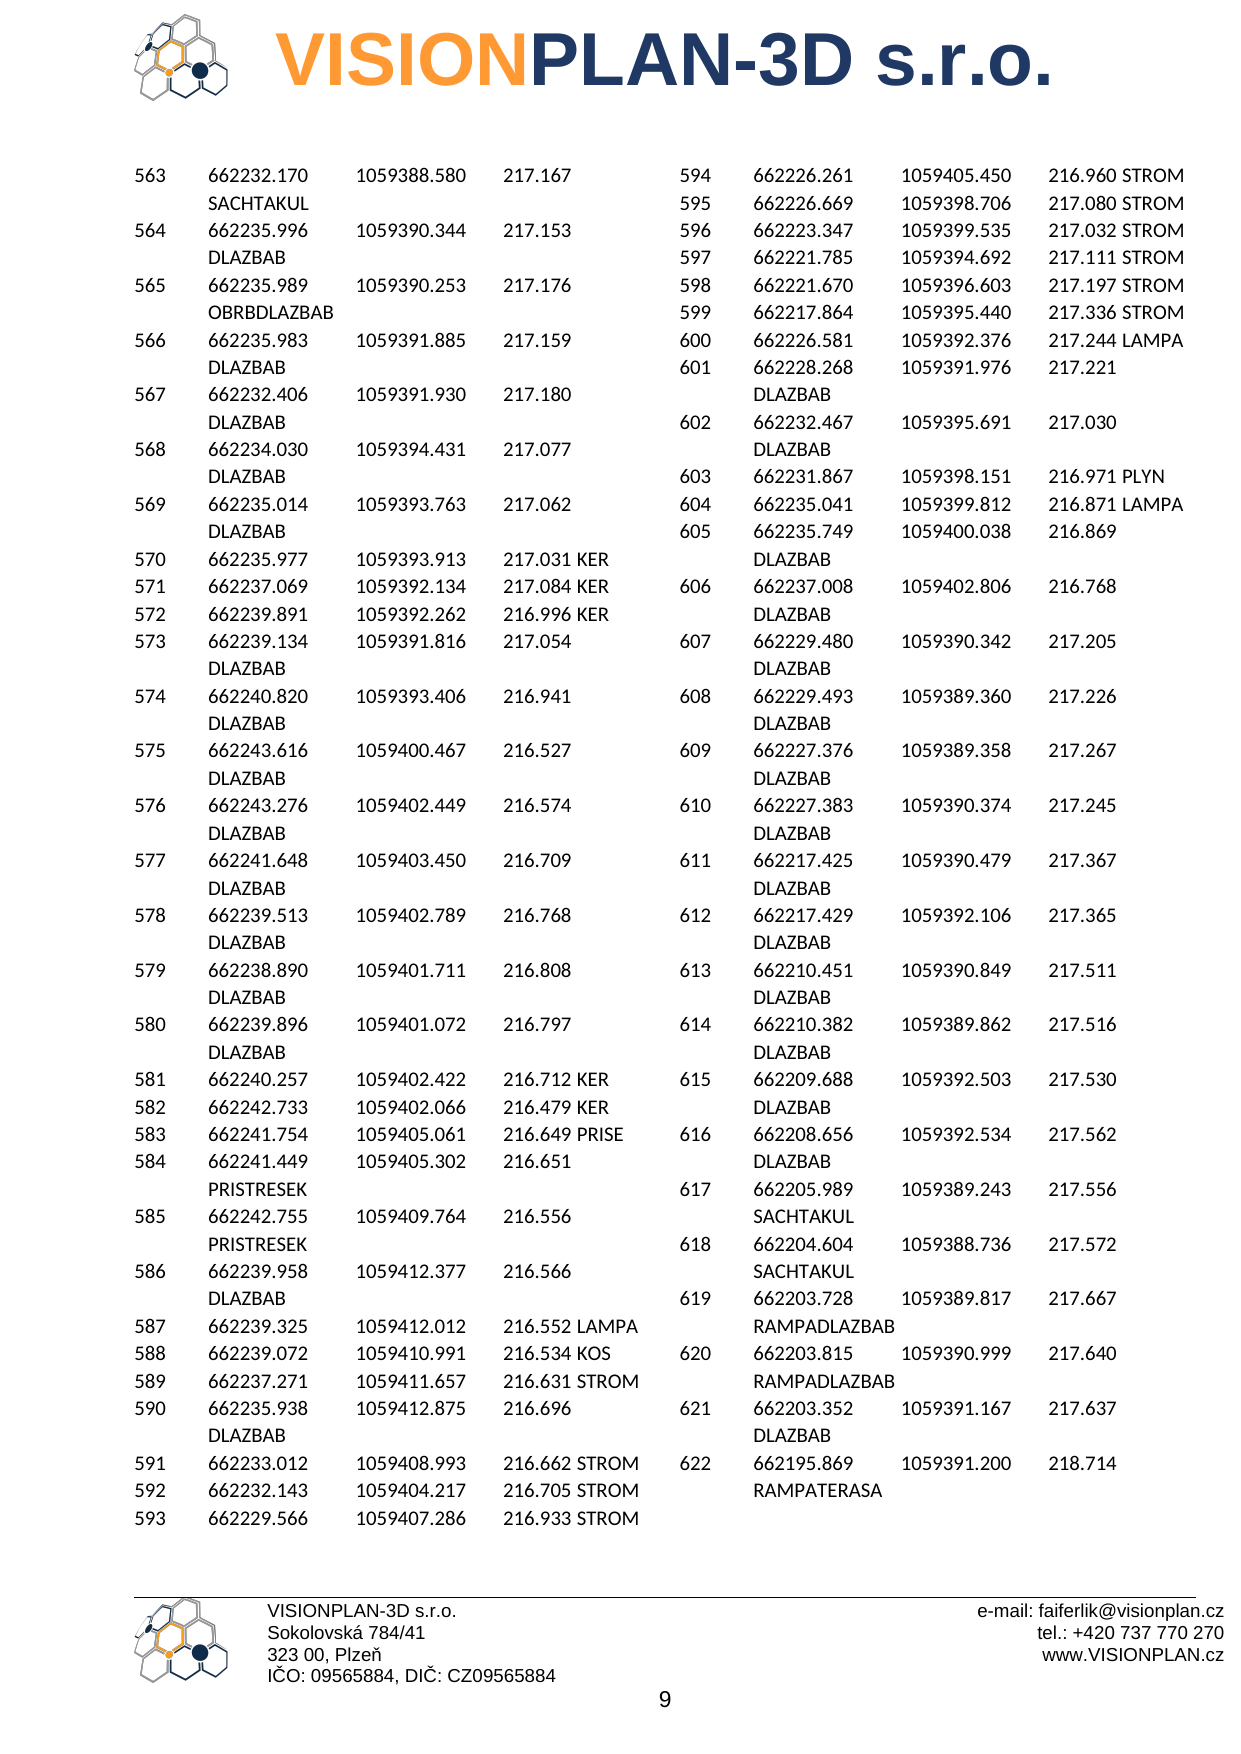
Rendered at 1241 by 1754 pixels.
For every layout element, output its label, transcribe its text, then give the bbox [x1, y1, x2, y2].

text 599 662217.864 1059395.440 217.336 STROM [679, 299, 1196, 325]
text 608 662229.493 1059389.360 217.226 DLAZBAB [679, 683, 1196, 736]
text 591 662233.012 1059408.993 216.662 STROM [134, 1450, 651, 1475]
text 573 662239.134 1059391.816 217.054 DLAZBAB [134, 628, 651, 681]
text 605 662235.749 1059400.038 216.869 DLAZBAB [679, 518, 1196, 571]
text 586 662239.958 1059412.377 216.566 DLAZBAB [134, 1258, 651, 1311]
text 564 662235.996 1059390.344 217.153 DLAZBAB [134, 217, 651, 270]
text 611 662217.425 1059390.479 217.367 DLAZBAB [679, 847, 1196, 900]
text 588 662239.072 1059410.991 216.534 KOS [134, 1340, 651, 1366]
text 569 662235.014 1059393.763 217.062 DLAZBAB [134, 491, 651, 544]
text 618 662204.604 1059388.736 217.572 SACHTAKUL [679, 1231, 1196, 1284]
text 603 662231.867 1059398.151 216.971 PLYN [679, 464, 1196, 489]
text 613 662210.451 1059390.849 217.511 DLAZBAB [679, 957, 1196, 1010]
text 578 662239.513 1059402.789 216.768 DLAZBAB [134, 902, 651, 955]
text 597 662221.785 1059394.692 217.111 STROM [679, 244, 1196, 270]
text 568 662234.030 1059394.431 217.077 DLAZBAB [134, 436, 651, 489]
text 572 662239.891 1059392.262 216.996 KER [134, 601, 651, 626]
text 570 662235.977 1059393.913 217.031 KER [134, 546, 651, 571]
text 592 662232.143 1059404.217 216.705 STROM [134, 1477, 651, 1503]
text 606 662237.008 1059402.806 216.768 DLAZBAB [679, 573, 1196, 626]
text 610 662227.383 1059390.374 217.245 DLAZBAB [679, 792, 1196, 845]
text 600 662226.581 1059392.376 217.244 LAMPA [679, 327, 1196, 352]
text 596 662223.347 1059399.535 217.032 STROM [679, 217, 1196, 243]
text 616 662208.656 1059392.534 217.562 DLAZBAB [679, 1121, 1196, 1174]
text 587 662239.325 1059412.012 216.552 LAMPA [134, 1313, 651, 1338]
text 609 662227.376 1059389.358 217.267 DLAZBAB [679, 738, 1196, 791]
text 612 662217.429 1059392.106 217.365 DLAZBAB [679, 902, 1196, 955]
text 589 662237.271 1059411.657 216.631 STROM [134, 1368, 651, 1393]
text 615 662209.688 1059392.503 217.530 DLAZBAB [679, 1066, 1196, 1119]
text 577 662241.648 1059403.450 216.709 DLAZBAB [134, 847, 651, 900]
text 617 662205.989 1059389.243 217.556 SACHTAKUL [679, 1176, 1196, 1229]
text 604 662235.041 1059399.812 216.871 LAMPA [679, 491, 1196, 517]
text 565 662235.989 1059390.253 217.176 OBRBDLAZBAB [134, 272, 651, 325]
text 602 662232.467 1059395.691 217.030 DLAZBAB [679, 409, 1196, 462]
text 614 662210.382 1059389.862 217.516 DLAZBAB [679, 1012, 1196, 1064]
text 622 662195.869 1059391.200 218.714 RAMPATERASA [679, 1450, 1196, 1503]
text 566 662235.983 1059391.885 217.159 DLAZBAB [134, 327, 651, 379]
text 595 662226.669 1059398.706 217.080 STROM [679, 190, 1196, 215]
text 580 662239.896 1059401.072 216.797 DLAZBAB [134, 1012, 651, 1064]
text 620 662203.815 1059390.999 217.640 RAMPADLAZBAB [679, 1340, 1196, 1393]
text 575 662243.616 1059400.467 216.527 DLAZBAB [134, 738, 651, 791]
text 576 662243.276 1059402.449 216.574 DLAZBAB [134, 792, 651, 845]
text 574 662240.820 1059393.406 216.941 DLAZBAB [134, 683, 651, 736]
text 571 662237.069 1059392.134 217.084 KER [134, 573, 651, 599]
text 579 662238.890 1059401.711 216.808 DLAZBAB [134, 957, 651, 1010]
text 584 662241.449 1059405.302 216.651 PRISTRESEK [134, 1149, 651, 1201]
picture [134, 14, 228, 101]
text 585 662242.755 1059409.764 216.556 PRISTRESEK [134, 1203, 651, 1256]
text 567 662232.406 1059391.930 217.180 DLAZBAB [134, 382, 651, 434]
text 601 662228.268 1059391.976 217.221 DLAZBAB [679, 354, 1196, 407]
text 594 662226.261 1059405.450 216.960 STROM [679, 162, 1196, 188]
text 582 662242.733 1059402.066 216.479 KER [134, 1094, 651, 1119]
text 607 662229.480 1059390.342 217.205 DLAZBAB [679, 628, 1196, 681]
text 593 662229.566 1059407.286 216.933 STROM [134, 1505, 651, 1530]
picture [134, 1598, 228, 1683]
text 581 662240.257 1059402.422 216.712 KER [134, 1066, 651, 1092]
text 590 662235.938 1059412.875 216.696 DLAZBAB [134, 1395, 651, 1448]
text 619 662203.728 1059389.817 217.667 RAMPADLAZBAB [679, 1286, 1196, 1338]
text 598 662221.670 1059396.603 217.197 STROM [679, 272, 1196, 297]
text 583 662241.754 1059405.061 216.649 PRISE [134, 1121, 651, 1147]
text 621 662203.352 1059391.167 217.637 DLAZBAB [679, 1395, 1196, 1448]
text 563 662232.170 1059388.580 217.167 SACHTAKUL [134, 162, 651, 215]
